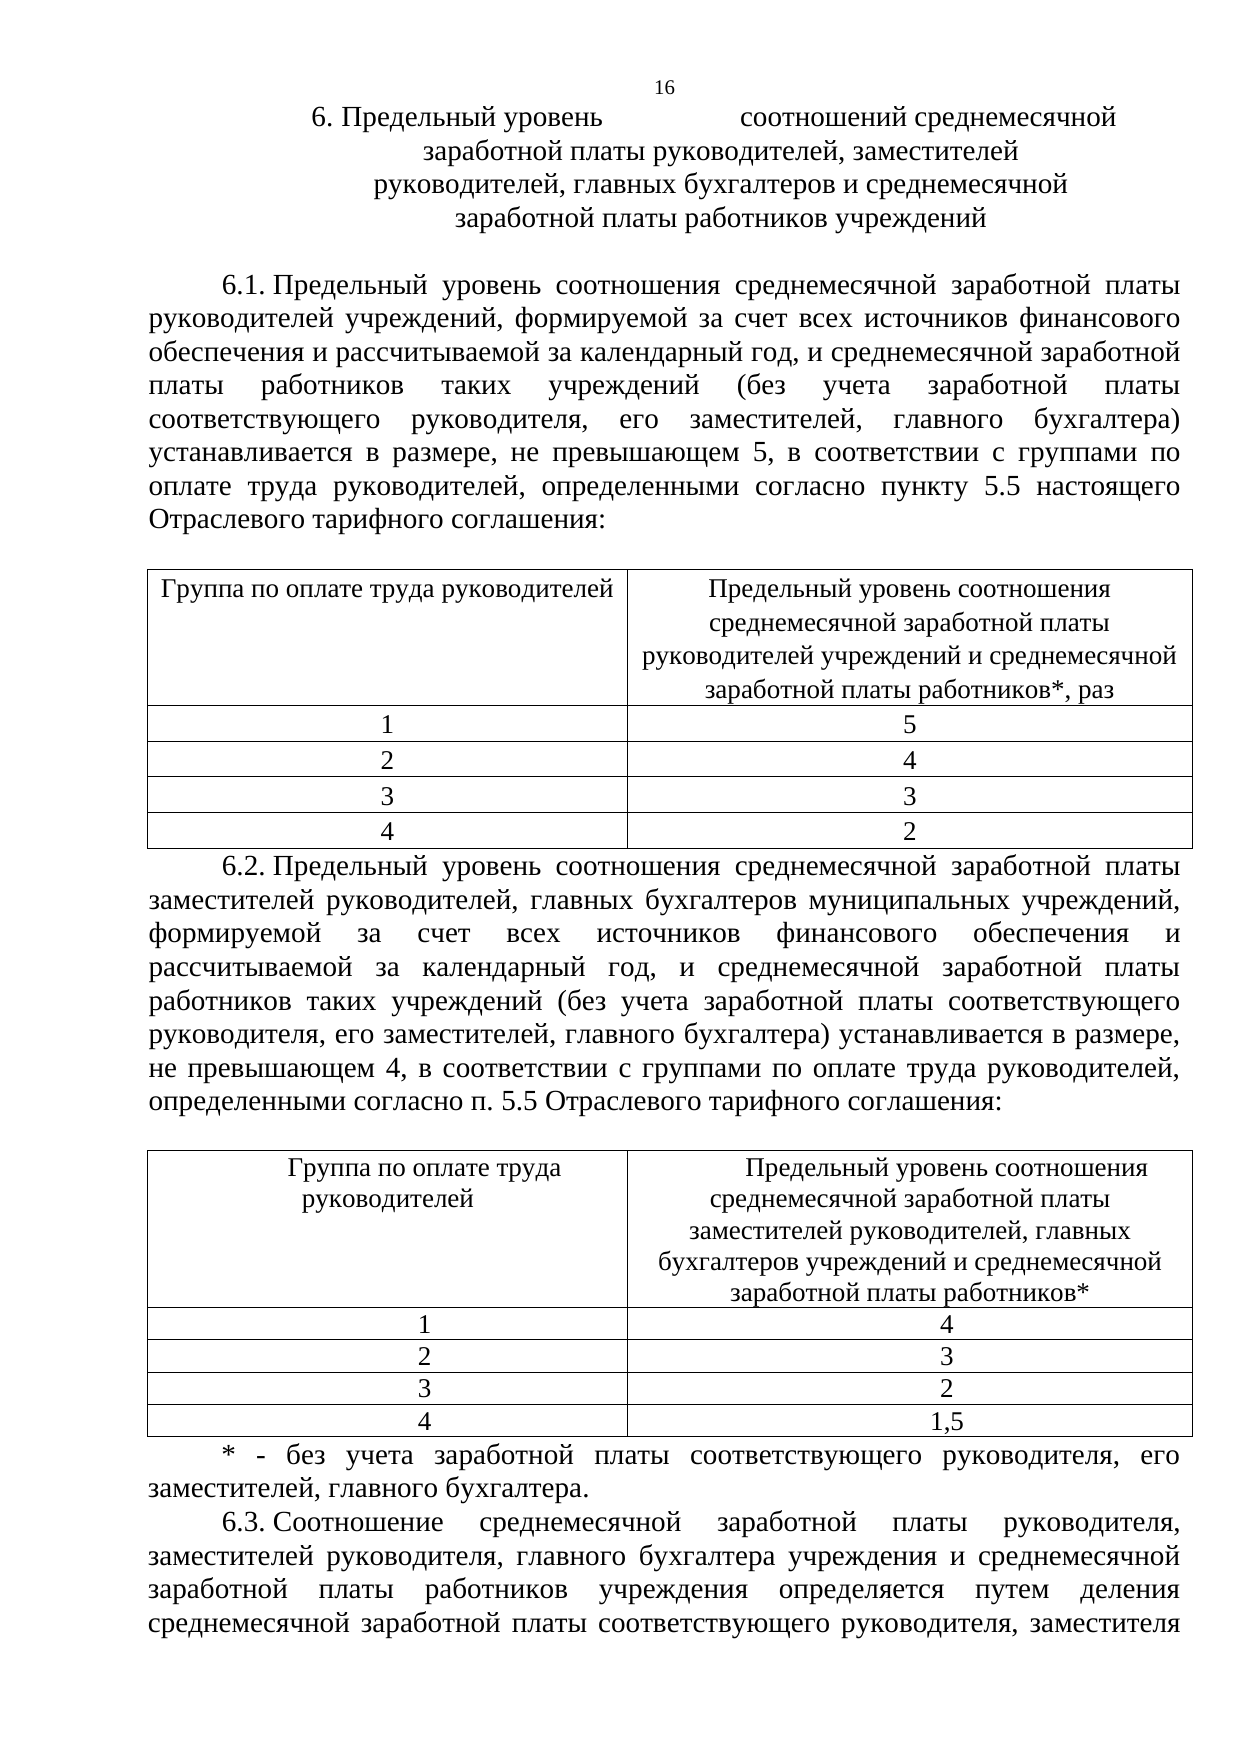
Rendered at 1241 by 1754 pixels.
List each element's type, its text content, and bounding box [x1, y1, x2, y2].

subtitle 6. Предельный уровень соотношений среднемесячной [260, 99, 1181, 133]
table_cell 4 [148, 1405, 627, 1436]
table_cell 3 [148, 777, 627, 812]
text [148, 1504, 1181, 1638]
table_cell 3 [628, 777, 1192, 812]
text * - без учета заработной платы соответствующего руководителя, его заместителей, главного бухгалтера. [148, 1437, 1181, 1504]
table_cell 1 [148, 1308, 627, 1339]
table_cell 1,5 [628, 1405, 1192, 1436]
table_cell 2 [148, 1340, 627, 1372]
subtitle руководителей, главных бухгалтеров и среднемесячной [260, 166, 1181, 200]
table_cell 4 [628, 742, 1192, 776]
table_cell 5 [628, 706, 1192, 741]
table_header Предельный уровень соотношения среднемесячной заработной платы заместителей руководителей, главных бухгалтеров учреждений и среднемесячной заработной платы работников* [628, 1151, 1192, 1307]
table_header Группа по оплате труда руководителей [148, 570, 627, 705]
table_cell 3 [628, 1340, 1192, 1372]
table_cell 3 [148, 1373, 627, 1404]
text 6.1. Предельный уровень соотношения среднемесячной заработной платы руководителей учреждений, формируемой за счет всех источников финансового обеспечения и рассчитываемой за календарный год, и среднемесячной заработной платы работников таких учреждений (без учета заработной платы соответствующего руководителя, его заместителей, главного бухгалтера) устанавливается в размере, не превышающем 5, в соответствии с группами по оплате труда руководителей, определенными согласно пункту 5.5 настоящего Отраслевого тарифного соглашения: [148, 267, 1181, 535]
table_header Предельный уровень соотношения среднемесячной заработной платы руководителей учреждений и среднемесячной заработной платы работников*, раз [628, 570, 1192, 705]
subtitle заработной платы руководителей, заместителей [260, 133, 1181, 166]
table_cell 1 [148, 706, 627, 741]
table_cell 4 [628, 1308, 1192, 1339]
table_header Группа по оплате труда руководителей [148, 1151, 627, 1307]
table_cell 2 [628, 813, 1192, 847]
subtitle заработной платы работников учреждений [260, 200, 1181, 233]
text 6.2. Предельный уровень соотношения среднемесячной заработной платы заместителей руководителей, главных бухгалтеров муниципальных учреждений, формируемой за счет всех источников финансового обеспечения и рассчитываемой за календарный год, и среднемесячной заработной платы работников таких учреждений (без учета заработной платы соответствующего руководителя, его заместителей, главного бухгалтера) устанавливается в размере, не превышающем 4, в соответствии с группами по оплате труда руководителей, определенными согласно п. 5.5 Отраслевого тарифного соглашения: [148, 849, 1181, 1117]
table_cell 2 [628, 1373, 1192, 1404]
table_cell 4 [148, 813, 627, 847]
table_cell 2 [148, 742, 627, 776]
